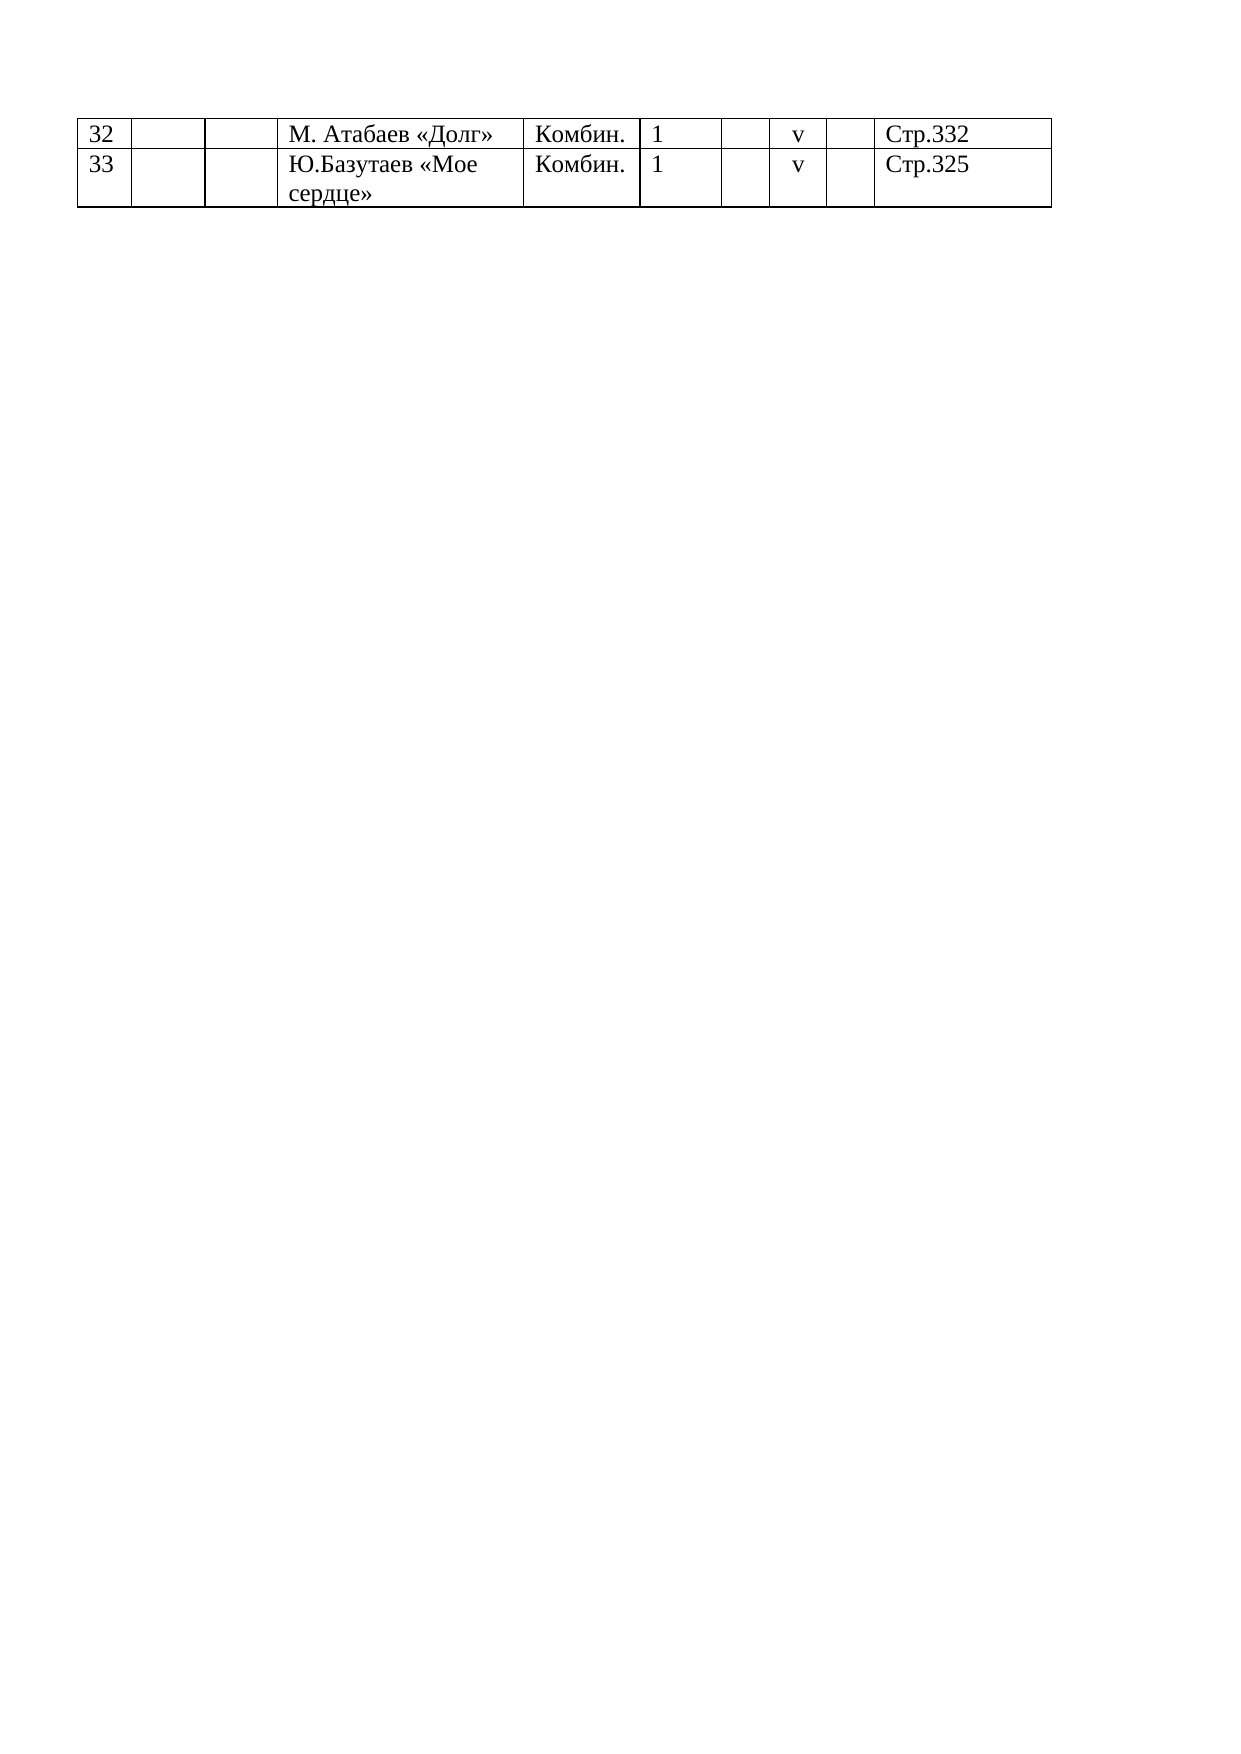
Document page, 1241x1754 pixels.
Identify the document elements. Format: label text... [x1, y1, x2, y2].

table_cell [827, 149, 874, 206]
table_cell Стр.325 [875, 149, 1051, 206]
table_cell [132, 149, 204, 206]
table_cell [206, 149, 277, 206]
table_cell Комбин. [524, 149, 639, 206]
table_cell [132, 119, 204, 148]
table_cell [722, 119, 769, 148]
table_cell [827, 119, 874, 148]
table_cell v [770, 149, 826, 206]
table_cell 33 [78, 149, 131, 206]
table_cell М. Атабаев «Долг» [278, 119, 523, 148]
table_cell 1 [641, 149, 721, 206]
table_cell [722, 149, 769, 206]
table_cell Комбин. [524, 119, 639, 148]
table_cell 1 [641, 119, 721, 148]
table_cell Стр.332 [875, 119, 1051, 148]
table_cell 32 [78, 119, 131, 148]
table_cell v [770, 119, 826, 148]
table_cell Ю.Базутаев «Мое сердце» [278, 149, 523, 206]
table_cell [206, 119, 277, 148]
